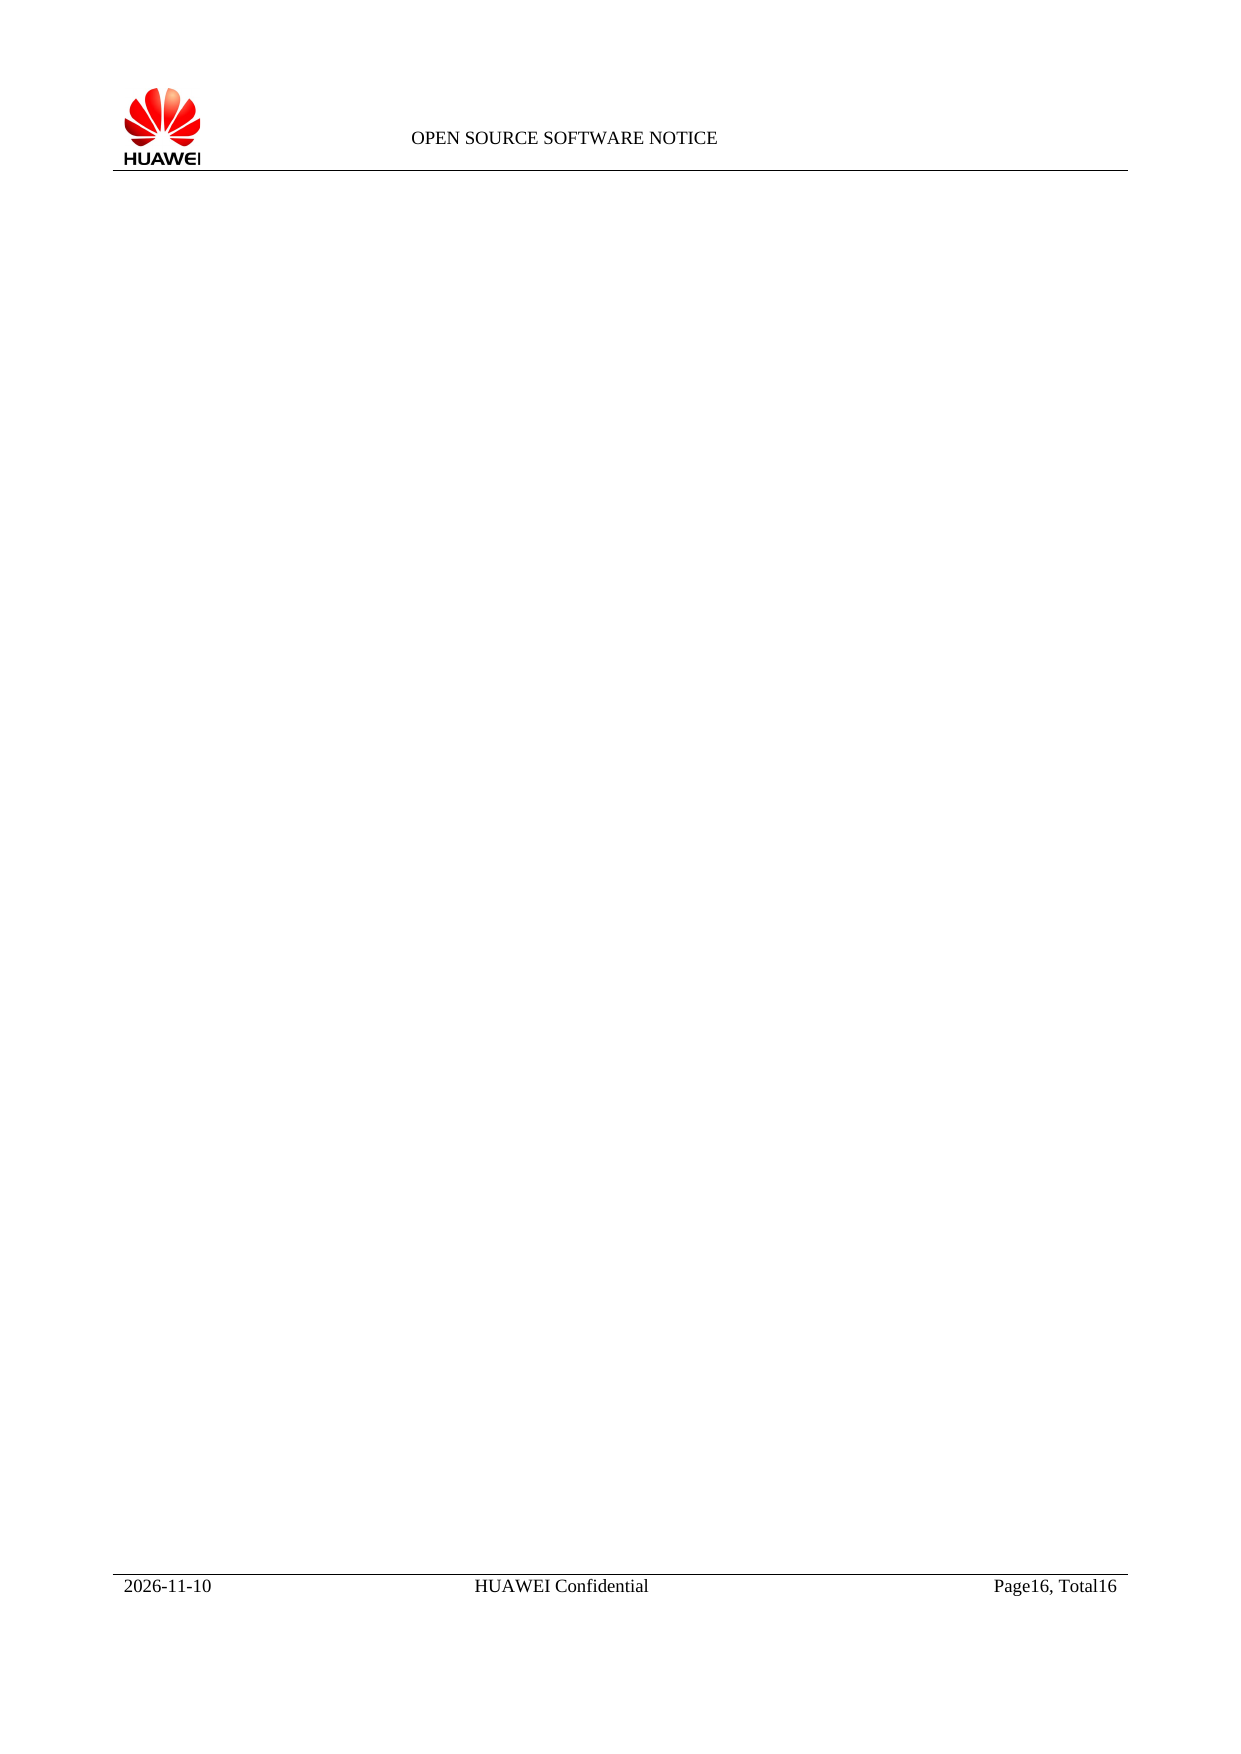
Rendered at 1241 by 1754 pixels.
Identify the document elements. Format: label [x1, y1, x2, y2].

picture [124, 88, 201, 165]
